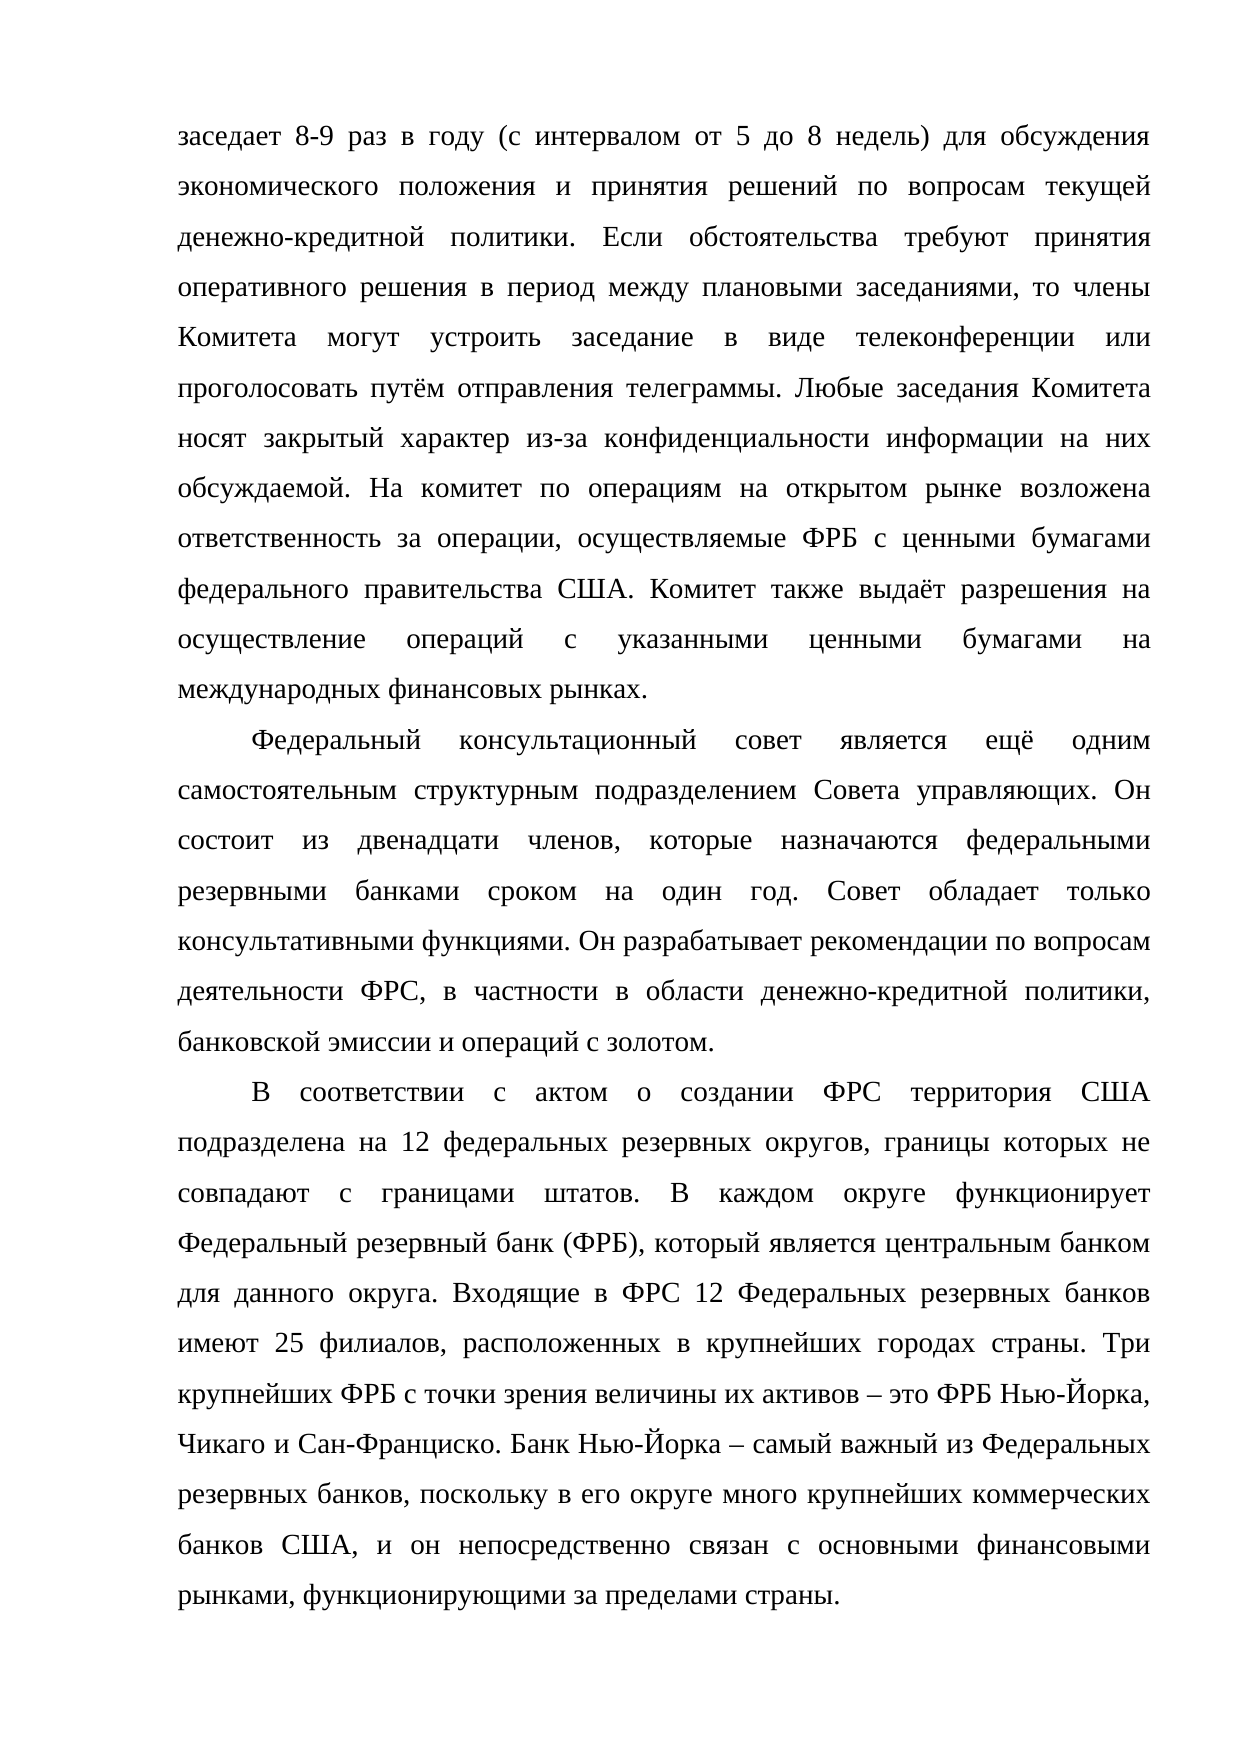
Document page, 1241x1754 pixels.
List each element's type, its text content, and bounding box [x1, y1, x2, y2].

text В соответствии с актом о создании ФРС территория США подразделена на 12 федеральных резервных округов, границы которых не совпадают с границами штатов. В каждом округе функционирует Федеральный резервный банк (ФРБ), который является центральным банком для данного округа. Входящие в ФРС 12 Федеральных резервных банков имеют 25 филиалов, расположенных в крупнейших городах страны. Три крупнейших ФРБ с точки зрения величины их активов – это ФРБ Нью-Йорка, Чикаго и Сан-Франциско. Банк Нью-Йорка – самый важный из Федеральных резервных банков, поскольку в его округе много крупнейших коммерческих банков США, и он непосредственно связан с основными финансовыми рынками, функционирующими за пределами страны. [177, 1074, 1152, 1611]
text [177, 118, 1152, 705]
text Федеральный консультационный совет является ещё одним самостоятельным структурным подразделением Совета управляющих. Он состоит из двенадцати членов, которые назначаются федеральными резервными банками сроком на один год. Совет обладает только консультативными функциями. Он разрабатывает рекомендации по вопросам деятельности ФРС, в частности в области денежно-кредитной политики, банковской эмиссии и операций с золотом. [177, 722, 1152, 1057]
